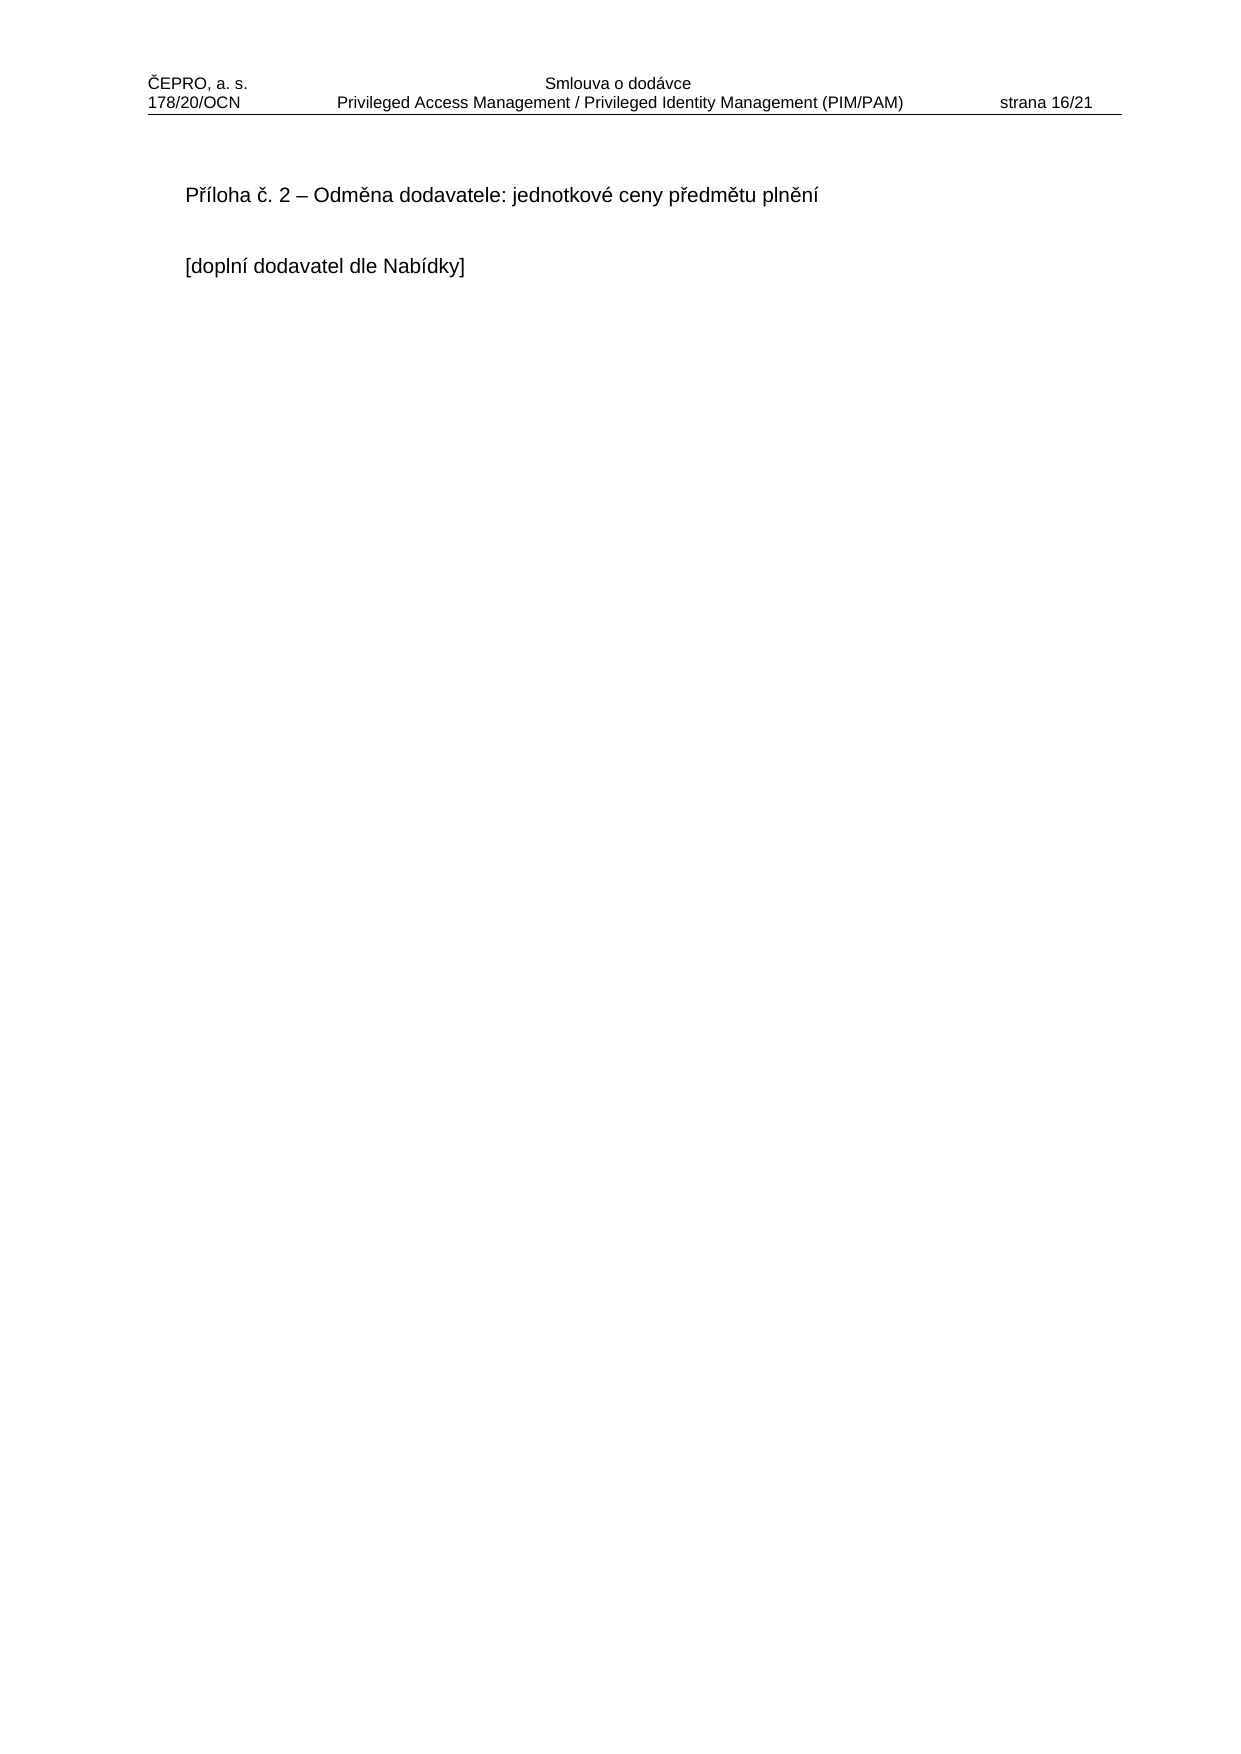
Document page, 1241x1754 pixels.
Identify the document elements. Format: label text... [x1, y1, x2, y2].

list Příloha č. 2 – Odměna dodavatele: jednotkové ceny předmětu plnění [185, 182, 1122, 206]
list [doplní dodavatel dle Nabídky] [185, 254, 1122, 278]
